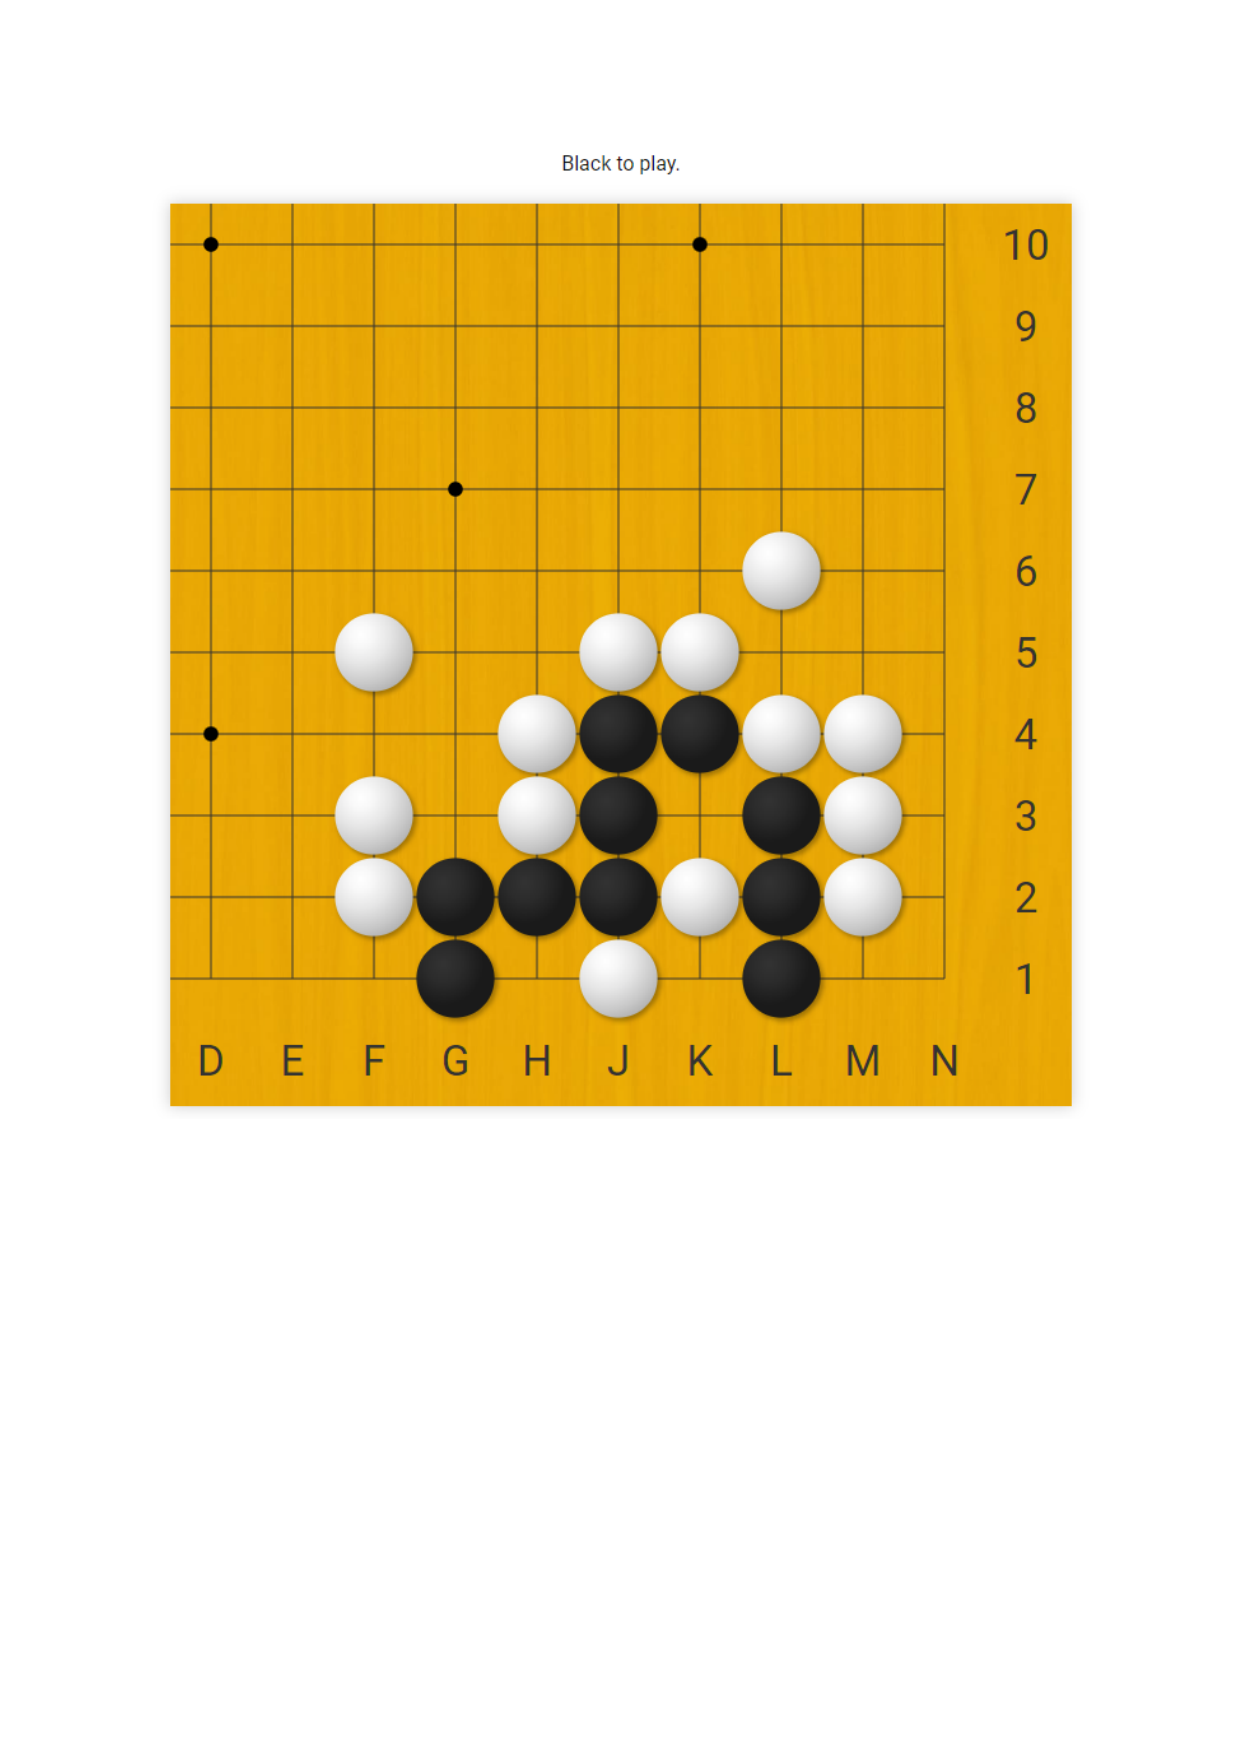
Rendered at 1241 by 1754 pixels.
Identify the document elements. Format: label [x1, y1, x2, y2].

picture [150, 150, 1091, 1119]
